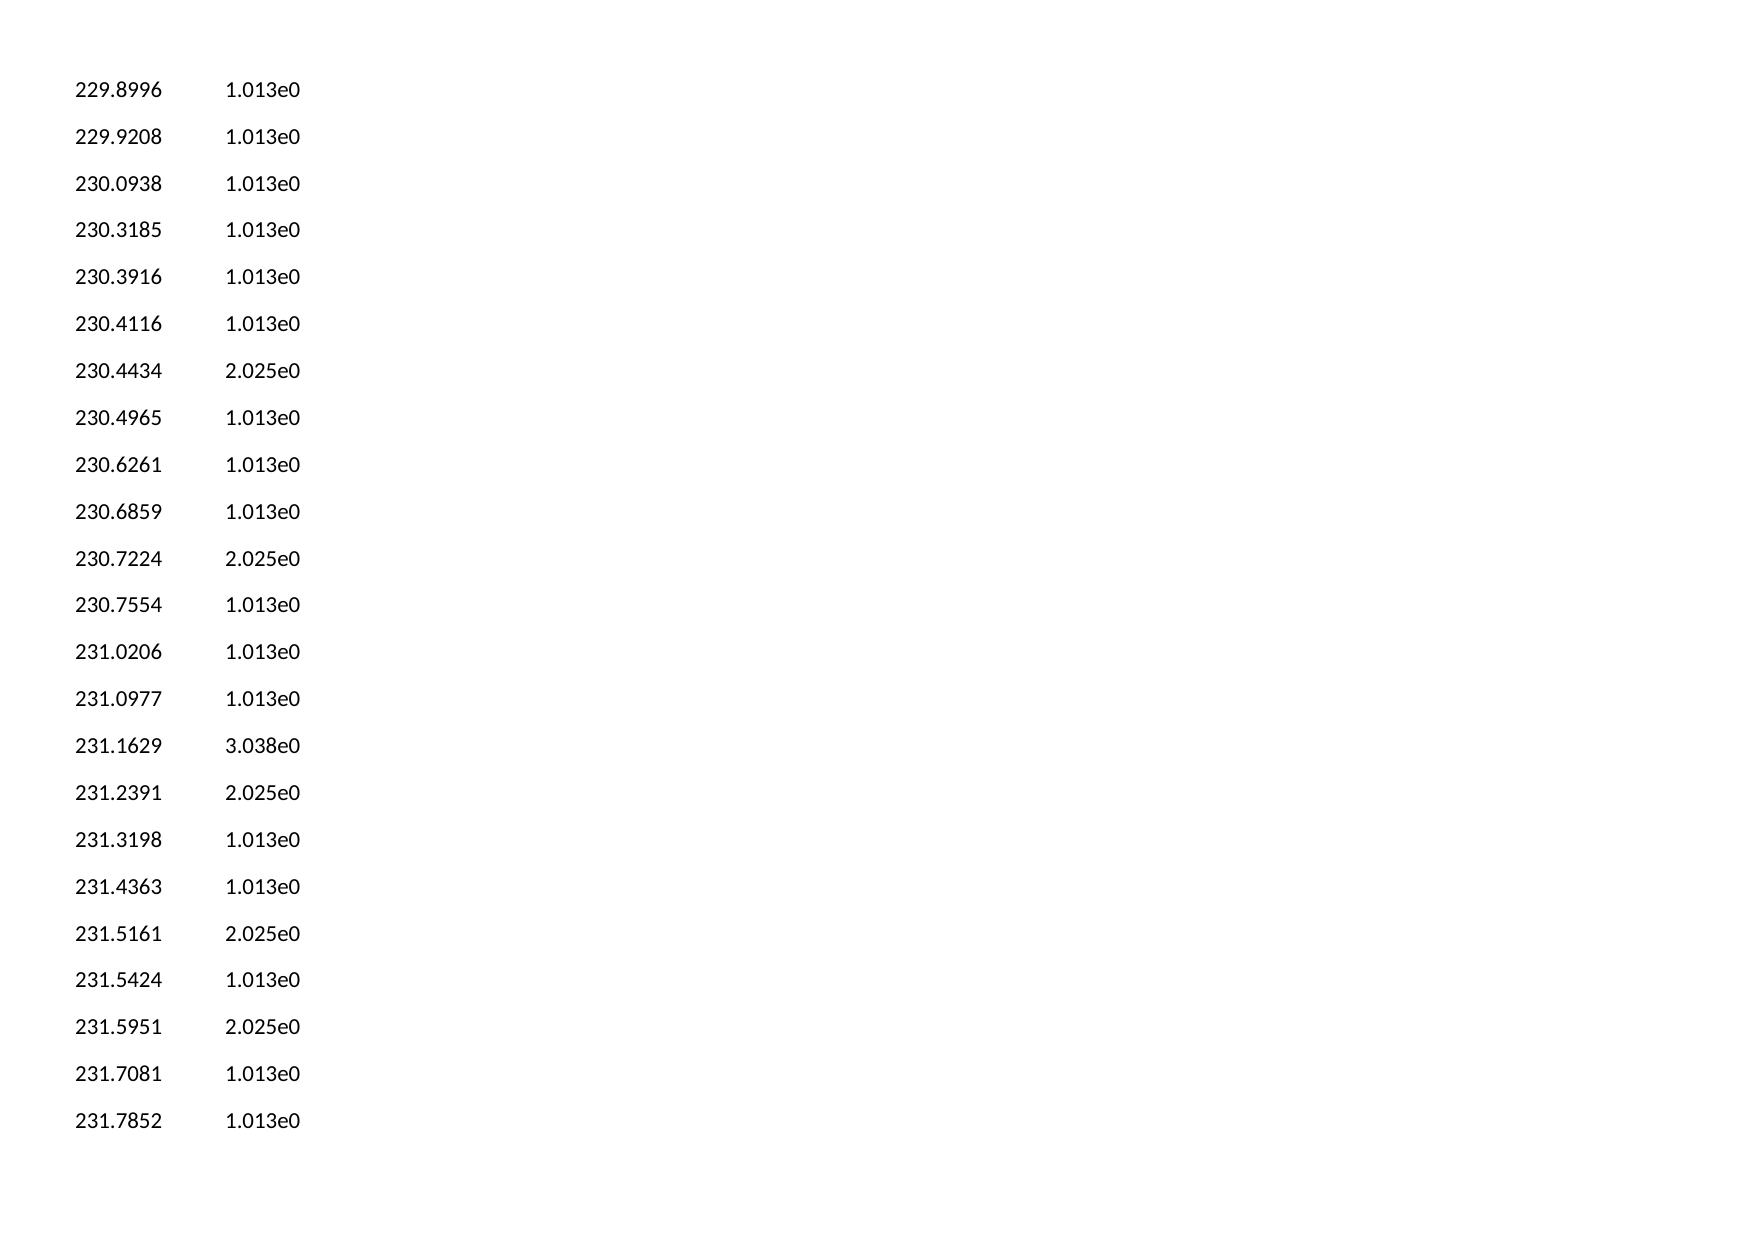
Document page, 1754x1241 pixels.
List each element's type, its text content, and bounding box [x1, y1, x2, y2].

text 230.6261 1.013e0 [75, 450, 1679, 478]
text 229.9208 1.013e0 [75, 122, 1679, 150]
text 231.7852 1.013e0 [75, 1106, 1679, 1134]
text 230.6859 1.013e0 [75, 497, 1679, 525]
text 230.4434 2.025e0 [75, 356, 1679, 384]
text 231.5424 1.013e0 [75, 966, 1679, 994]
text 231.5161 2.025e0 [75, 919, 1679, 947]
text 230.7224 2.025e0 [75, 544, 1679, 572]
text 231.1629 3.038e0 [75, 731, 1679, 759]
text 229.8996 1.013e0 [75, 75, 1679, 103]
text 231.2391 2.025e0 [75, 778, 1679, 806]
text 231.5951 2.025e0 [75, 1012, 1679, 1041]
text 230.4965 1.013e0 [75, 403, 1679, 431]
text 231.0977 1.013e0 [75, 684, 1679, 712]
text 231.4363 1.013e0 [75, 872, 1679, 900]
text 230.3185 1.013e0 [75, 216, 1679, 244]
text 231.7081 1.013e0 [75, 1059, 1679, 1087]
text 230.3916 1.013e0 [75, 262, 1679, 291]
text 231.3198 1.013e0 [75, 825, 1679, 853]
text 230.0938 1.013e0 [75, 169, 1679, 197]
text 230.4116 1.013e0 [75, 309, 1679, 337]
text 230.7554 1.013e0 [75, 591, 1679, 619]
text 231.0206 1.013e0 [75, 637, 1679, 666]
